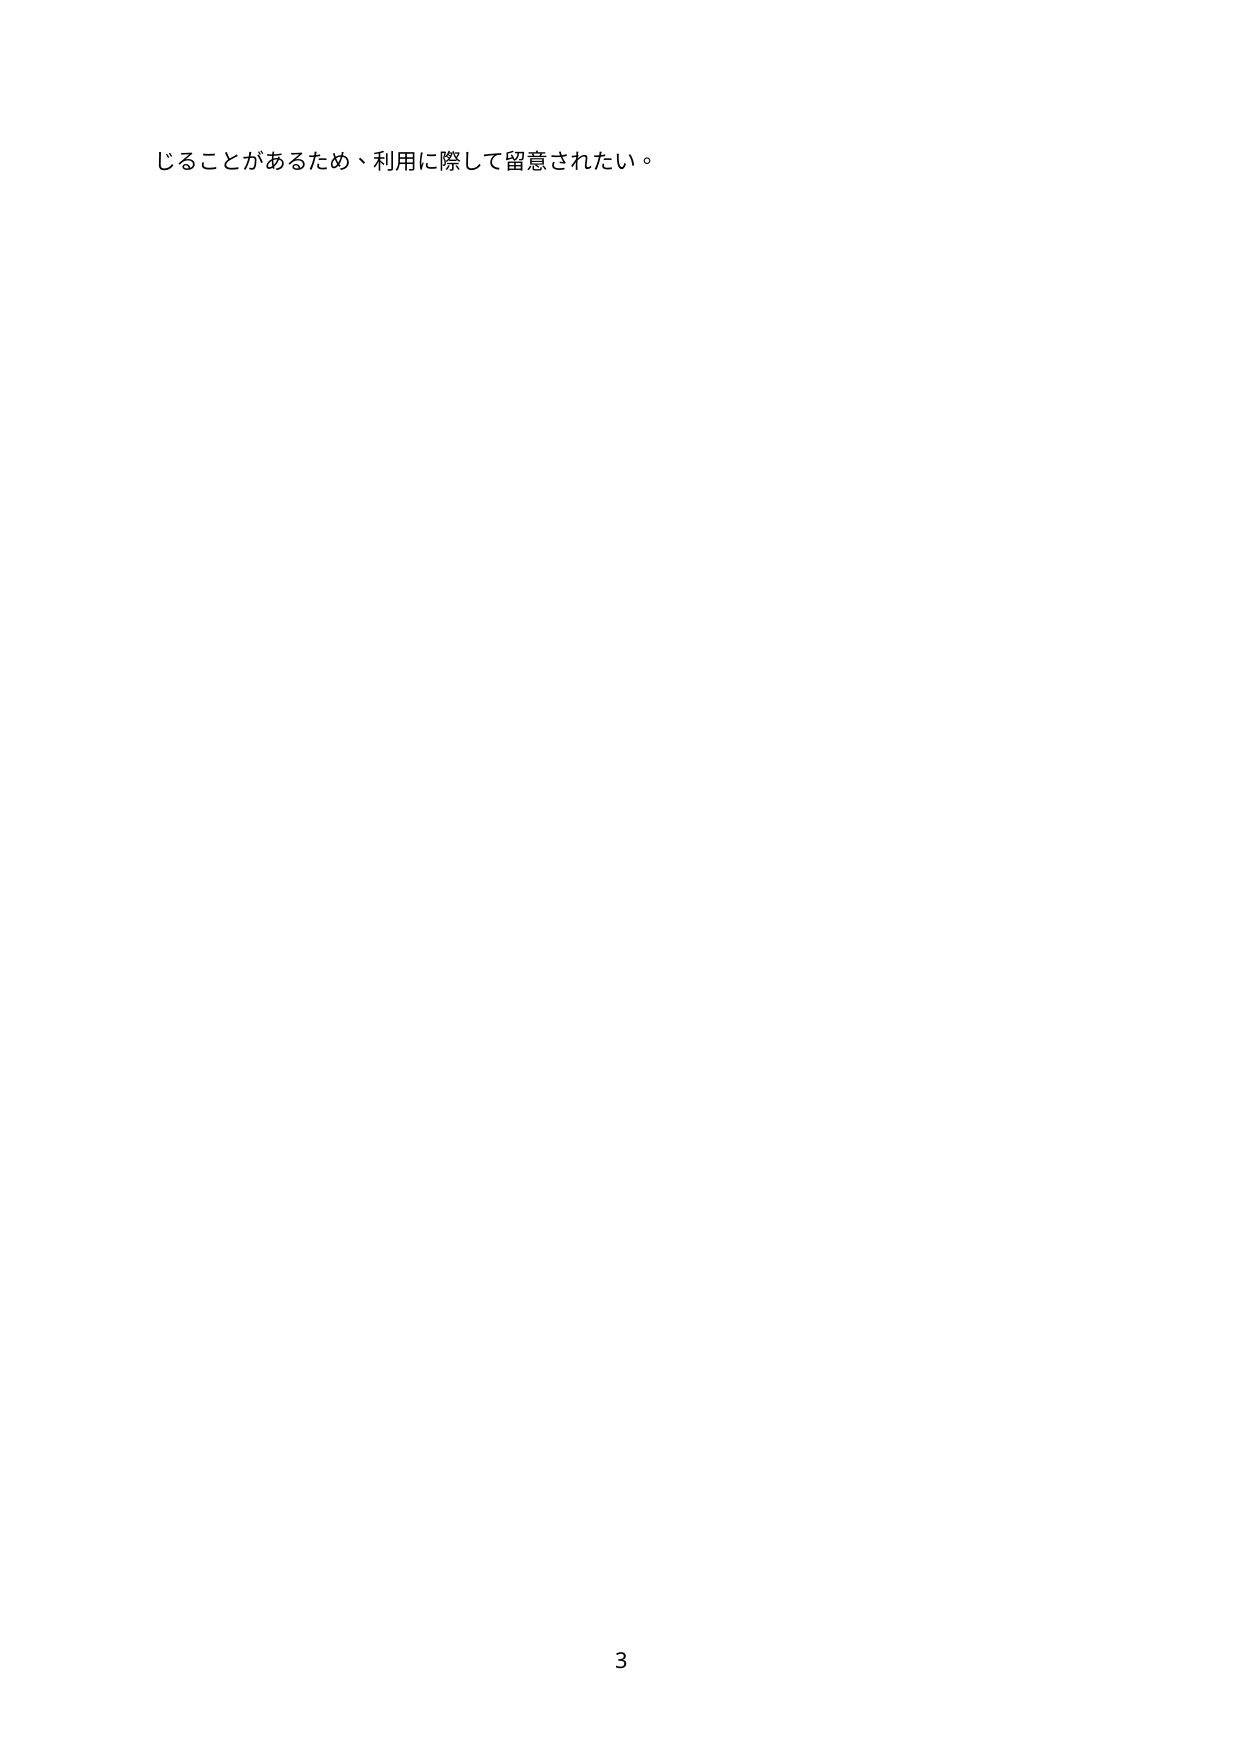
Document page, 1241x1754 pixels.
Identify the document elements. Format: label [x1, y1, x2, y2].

text [154, 146, 1105, 176]
